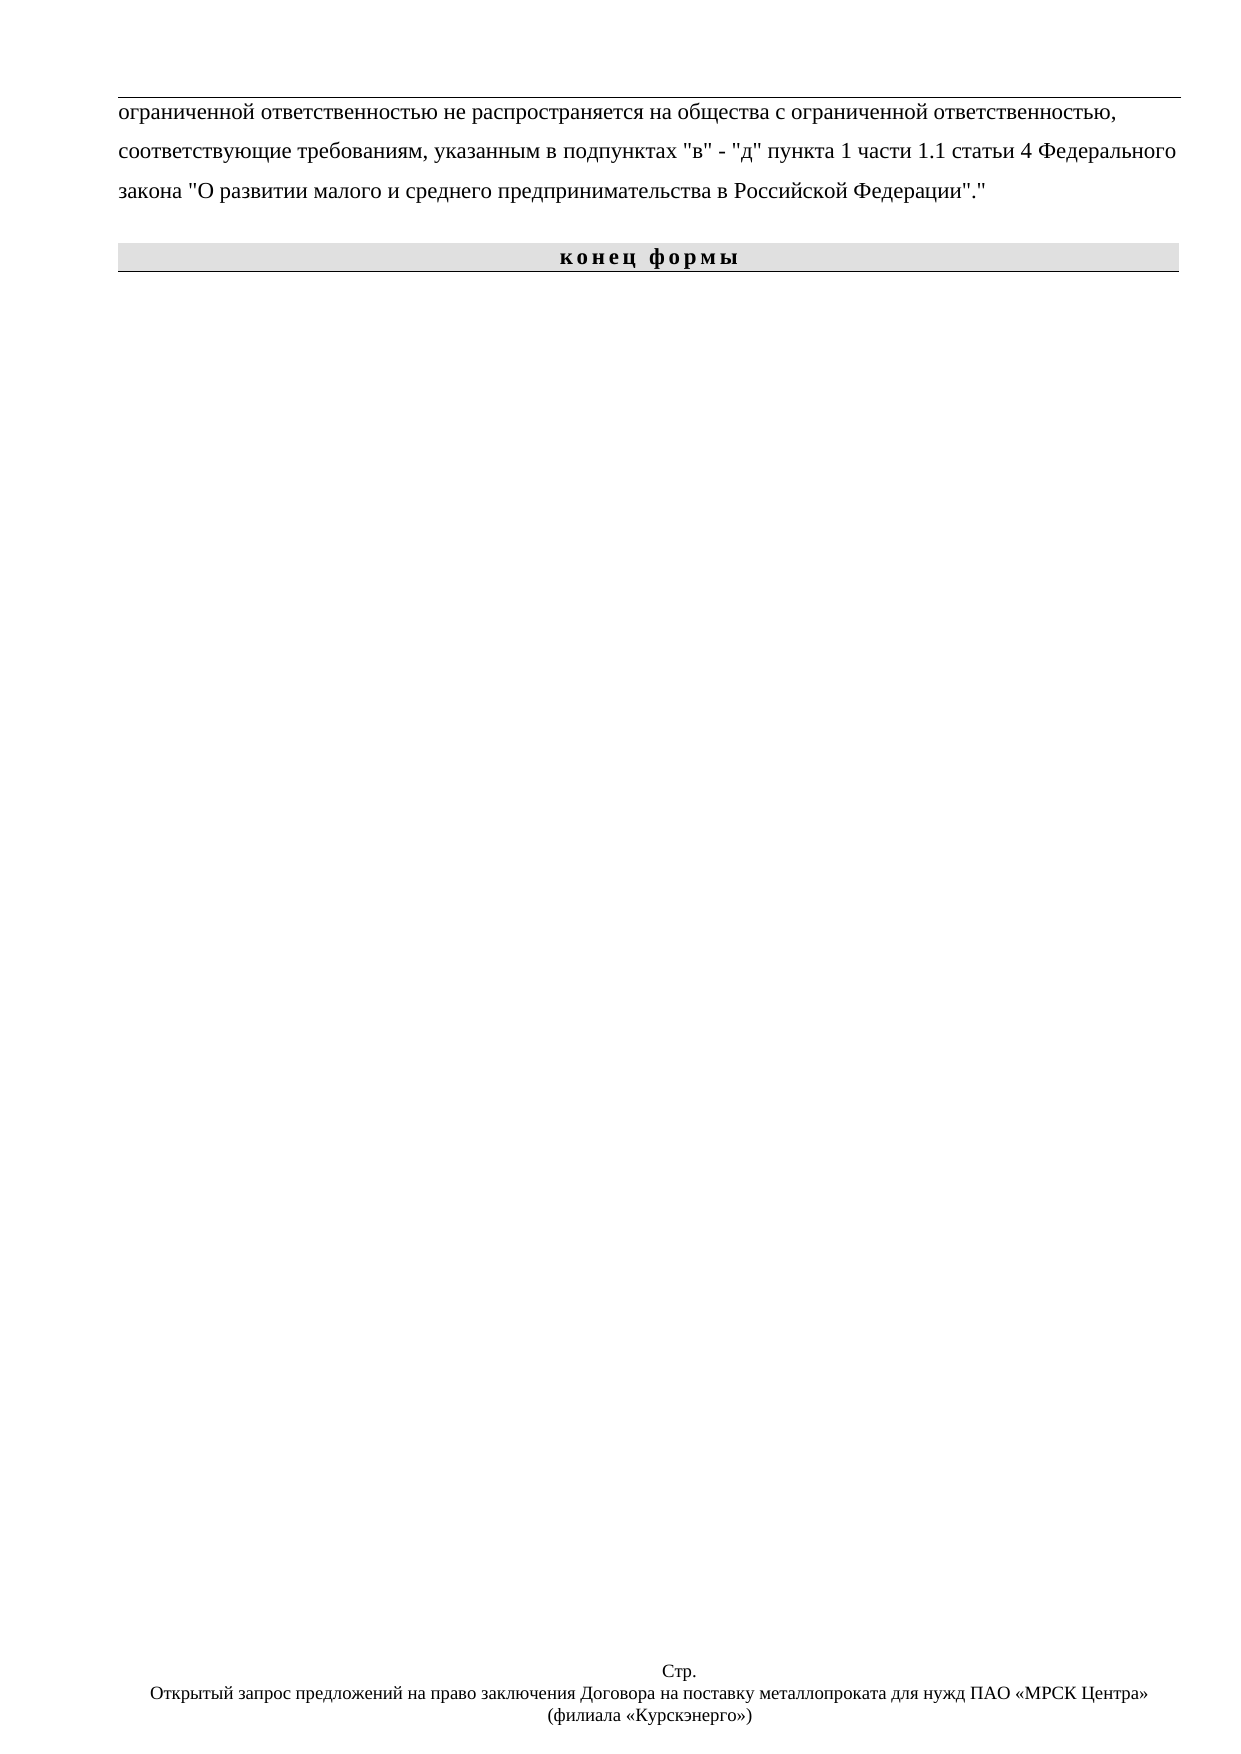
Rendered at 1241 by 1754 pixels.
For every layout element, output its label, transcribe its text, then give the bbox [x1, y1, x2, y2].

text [118, 98, 1181, 203]
text конец формы [118, 243, 1179, 271]
